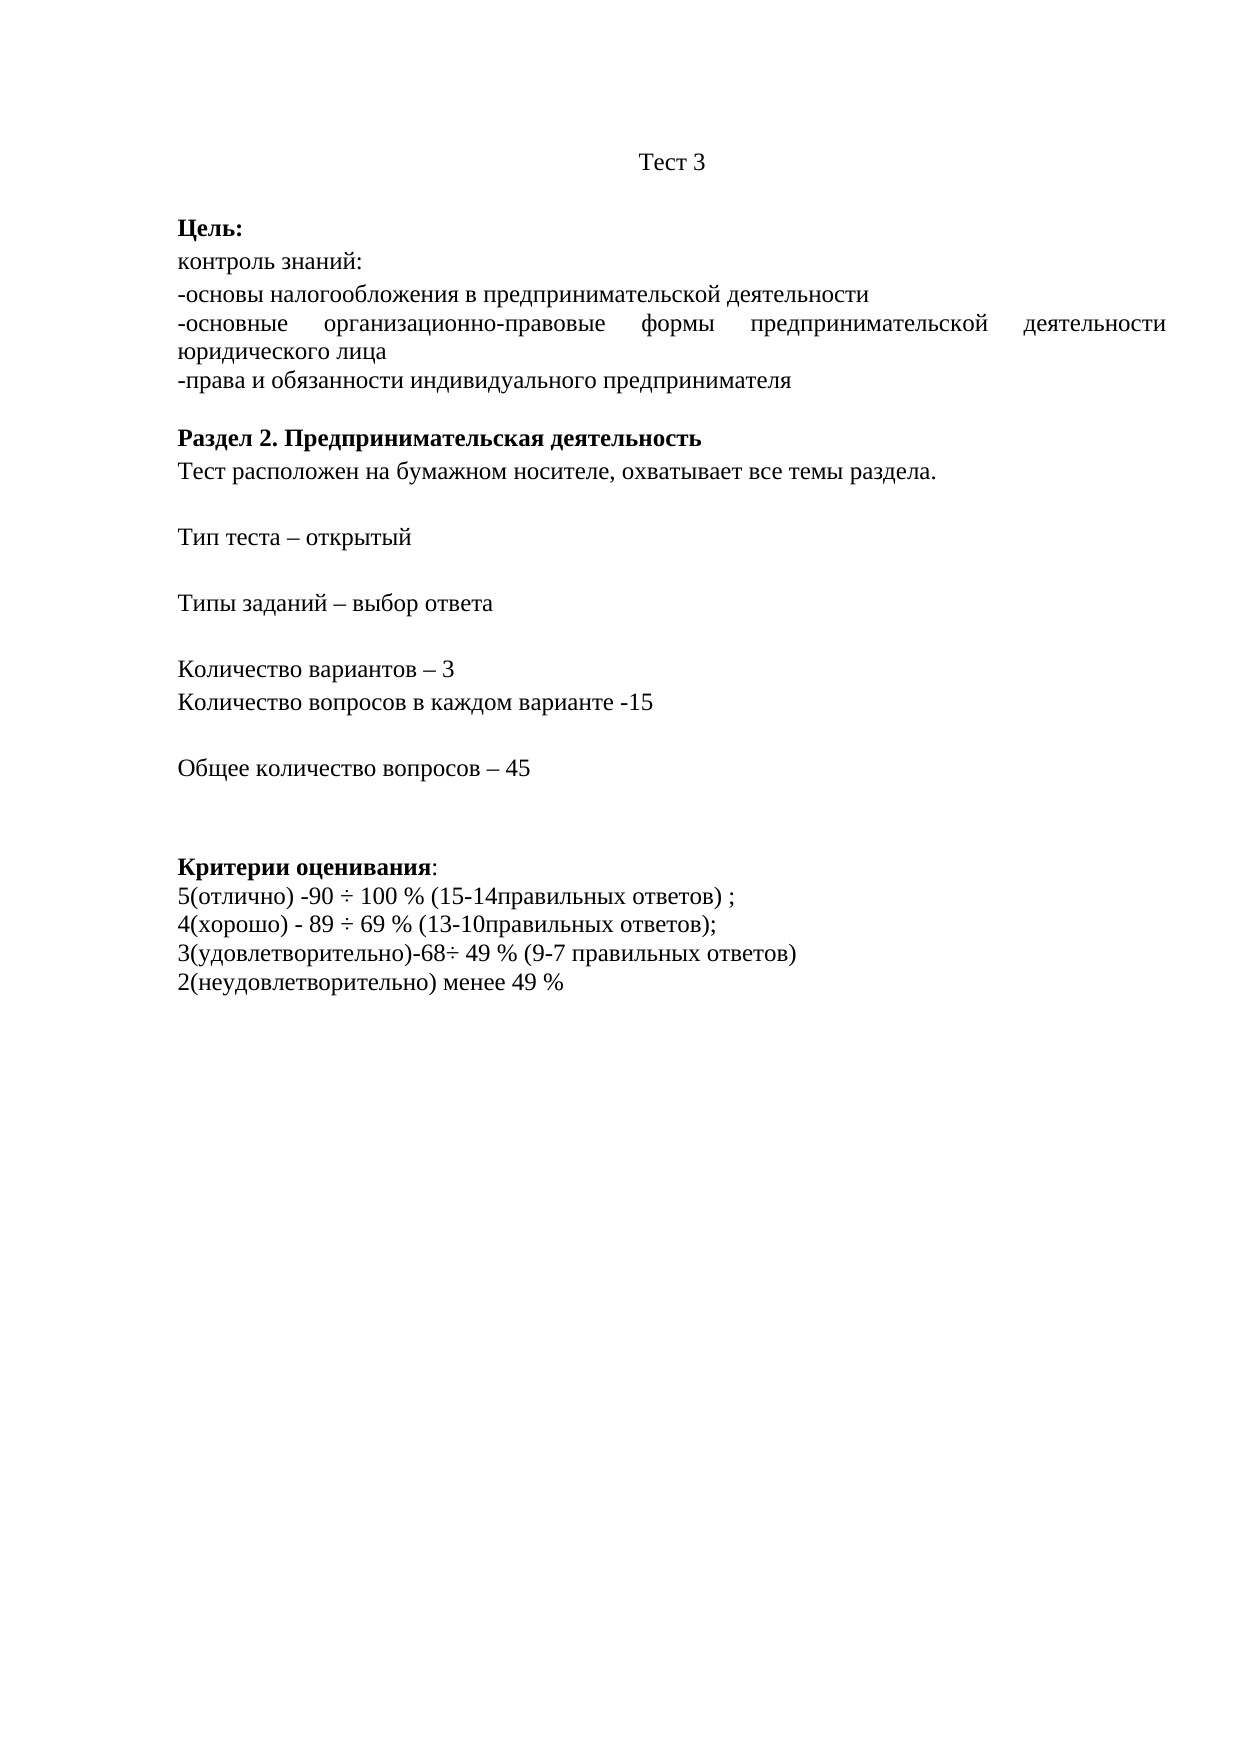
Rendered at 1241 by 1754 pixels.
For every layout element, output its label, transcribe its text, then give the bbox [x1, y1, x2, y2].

text -права и обязанности индивидуального предпринимателя [177, 365, 1167, 394]
text контроль знаний: [177, 246, 1167, 275]
text -основные организационно-правовые формы предпринимательской деятельности юридического лица [177, 308, 1167, 365]
text Тест 3 [177, 147, 1167, 176]
text Критерии оценивания: [177, 852, 1167, 881]
text -основы налогообложения в предпринимательской деятельности [177, 279, 1167, 308]
text 4(хорошо) - 89 ÷ 69 % (13-10правильных ответов); [177, 909, 1167, 938]
text Количество вопросов в каждом варианте -15 [177, 687, 1167, 716]
text Раздел 2. Предпринимательская деятельность [177, 423, 1167, 451]
text Количество вариантов – 3 [177, 654, 1167, 683]
text 2(неудовлетворительно) менее 49 % [177, 967, 1167, 996]
text Цель: [177, 213, 1167, 242]
text 3(удовлетворительно)-68÷ 49 % (9-7 правильных ответов) [177, 938, 1167, 967]
text Типы заданий – выбор ответа [177, 588, 1167, 617]
text Тип теста – открытый [177, 522, 1167, 551]
text 5(отлично) -90 ÷ 100 % (15-14правильных ответов) ; [177, 881, 1167, 909]
text Тест расположен на бумажном носителе, охватывает все темы раздела. [177, 456, 1167, 484]
text Общее количество вопросов – 45 [177, 753, 1167, 782]
